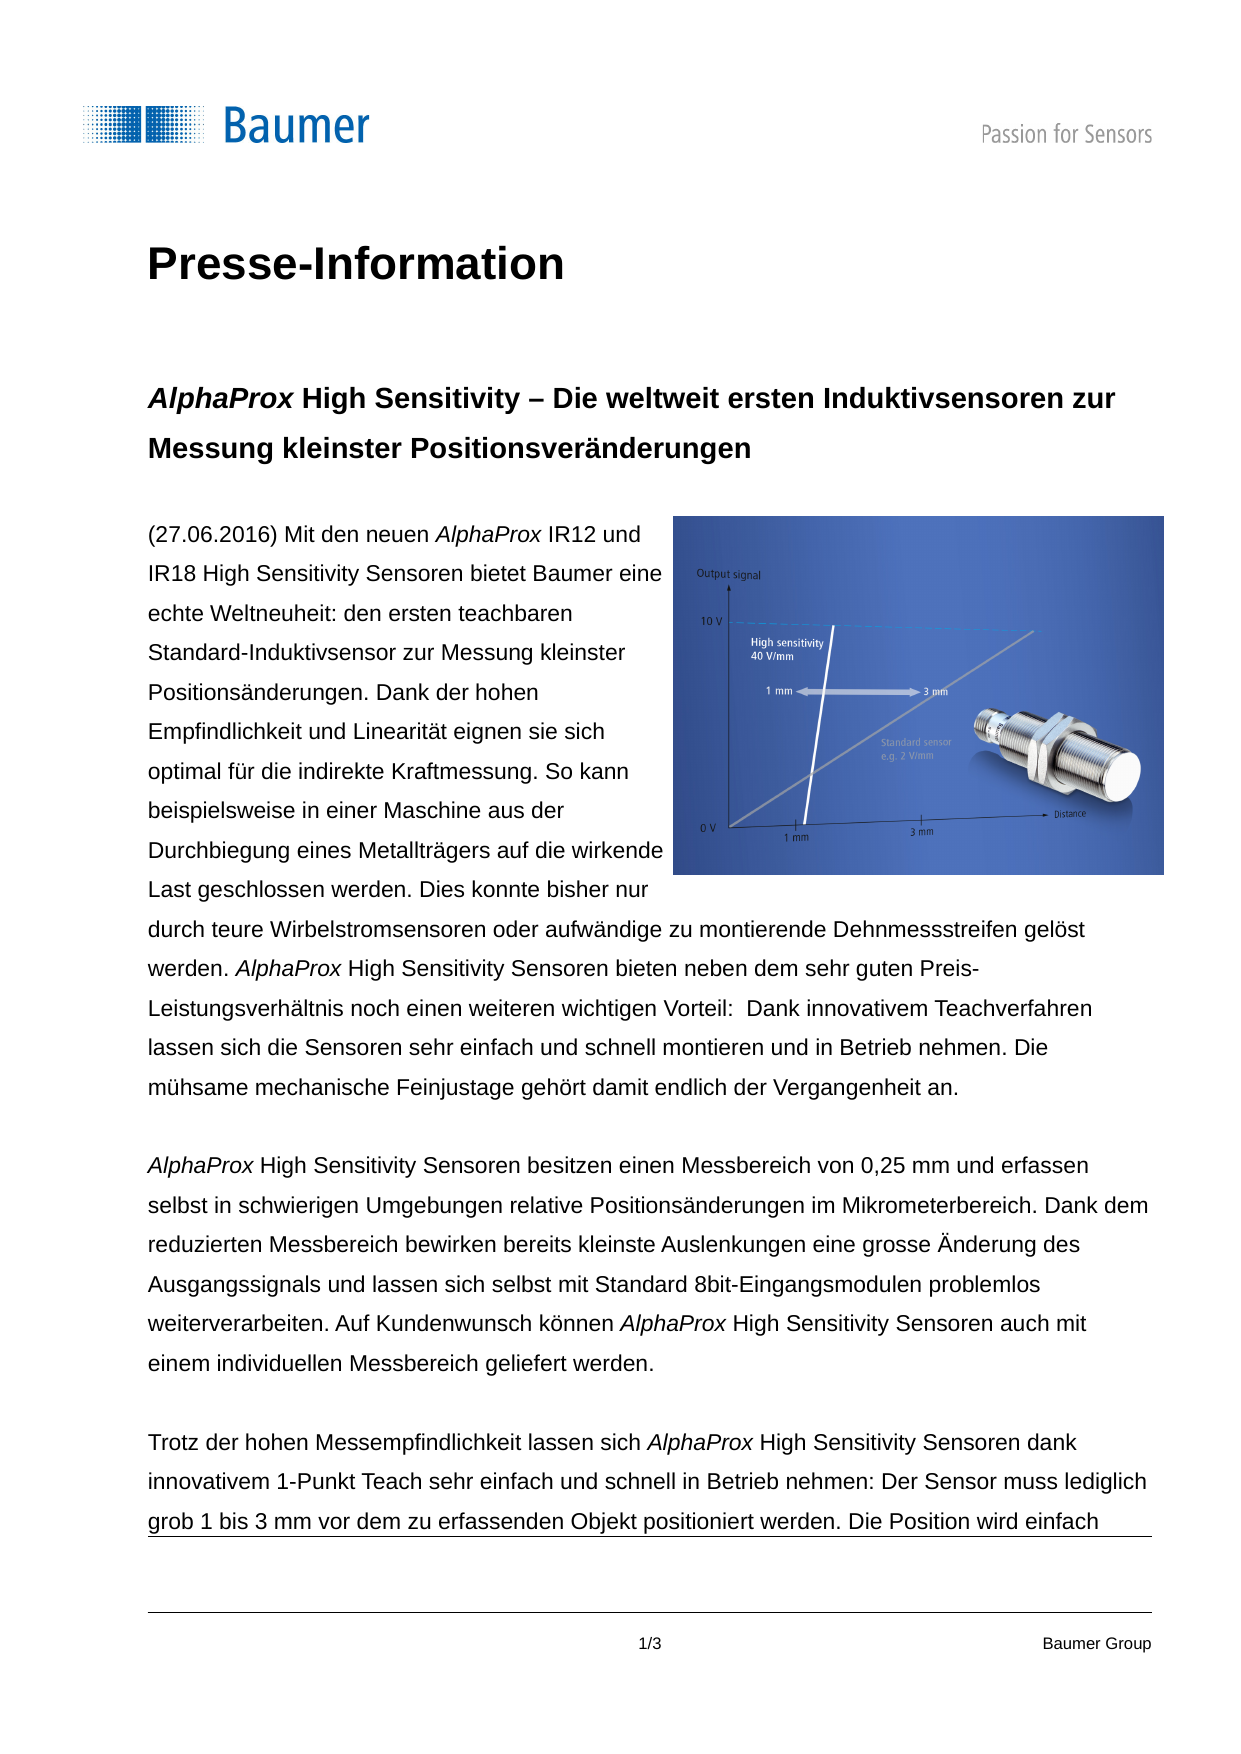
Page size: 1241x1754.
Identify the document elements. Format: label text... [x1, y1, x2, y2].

text AlphaProx High Sensitivity Sensoren besitzen einen Messbereich von 0,25 mm und erfassen selbst in schwierigen Umgebungen relative Positionsänderungen im Mikrometerbereich. Dank dem reduzierten Messbereich bewirken bereits kleinste Auslenkungen eine grosse Änderung des Ausgangssignals und lassen sich selbst mit Standard 8bit-Eingangsmodulen problemlos weiterverarbeiten. Auf Kundenwunsch können AlphaProx High Sensitivity Sensoren auch mit einem individuellen Messbereich geliefert werden. [148, 1152, 1152, 1376]
picture [83, 106, 370, 143]
picture [982, 123, 1152, 143]
text AlphaProx High Sensitivity – Die weltweit ersten Induktivsensoren zur Messung kleinster Positionsveränderungen [148, 381, 1152, 464]
picture [673, 516, 1164, 875]
subtitle Presse-Information [148, 236, 1152, 289]
